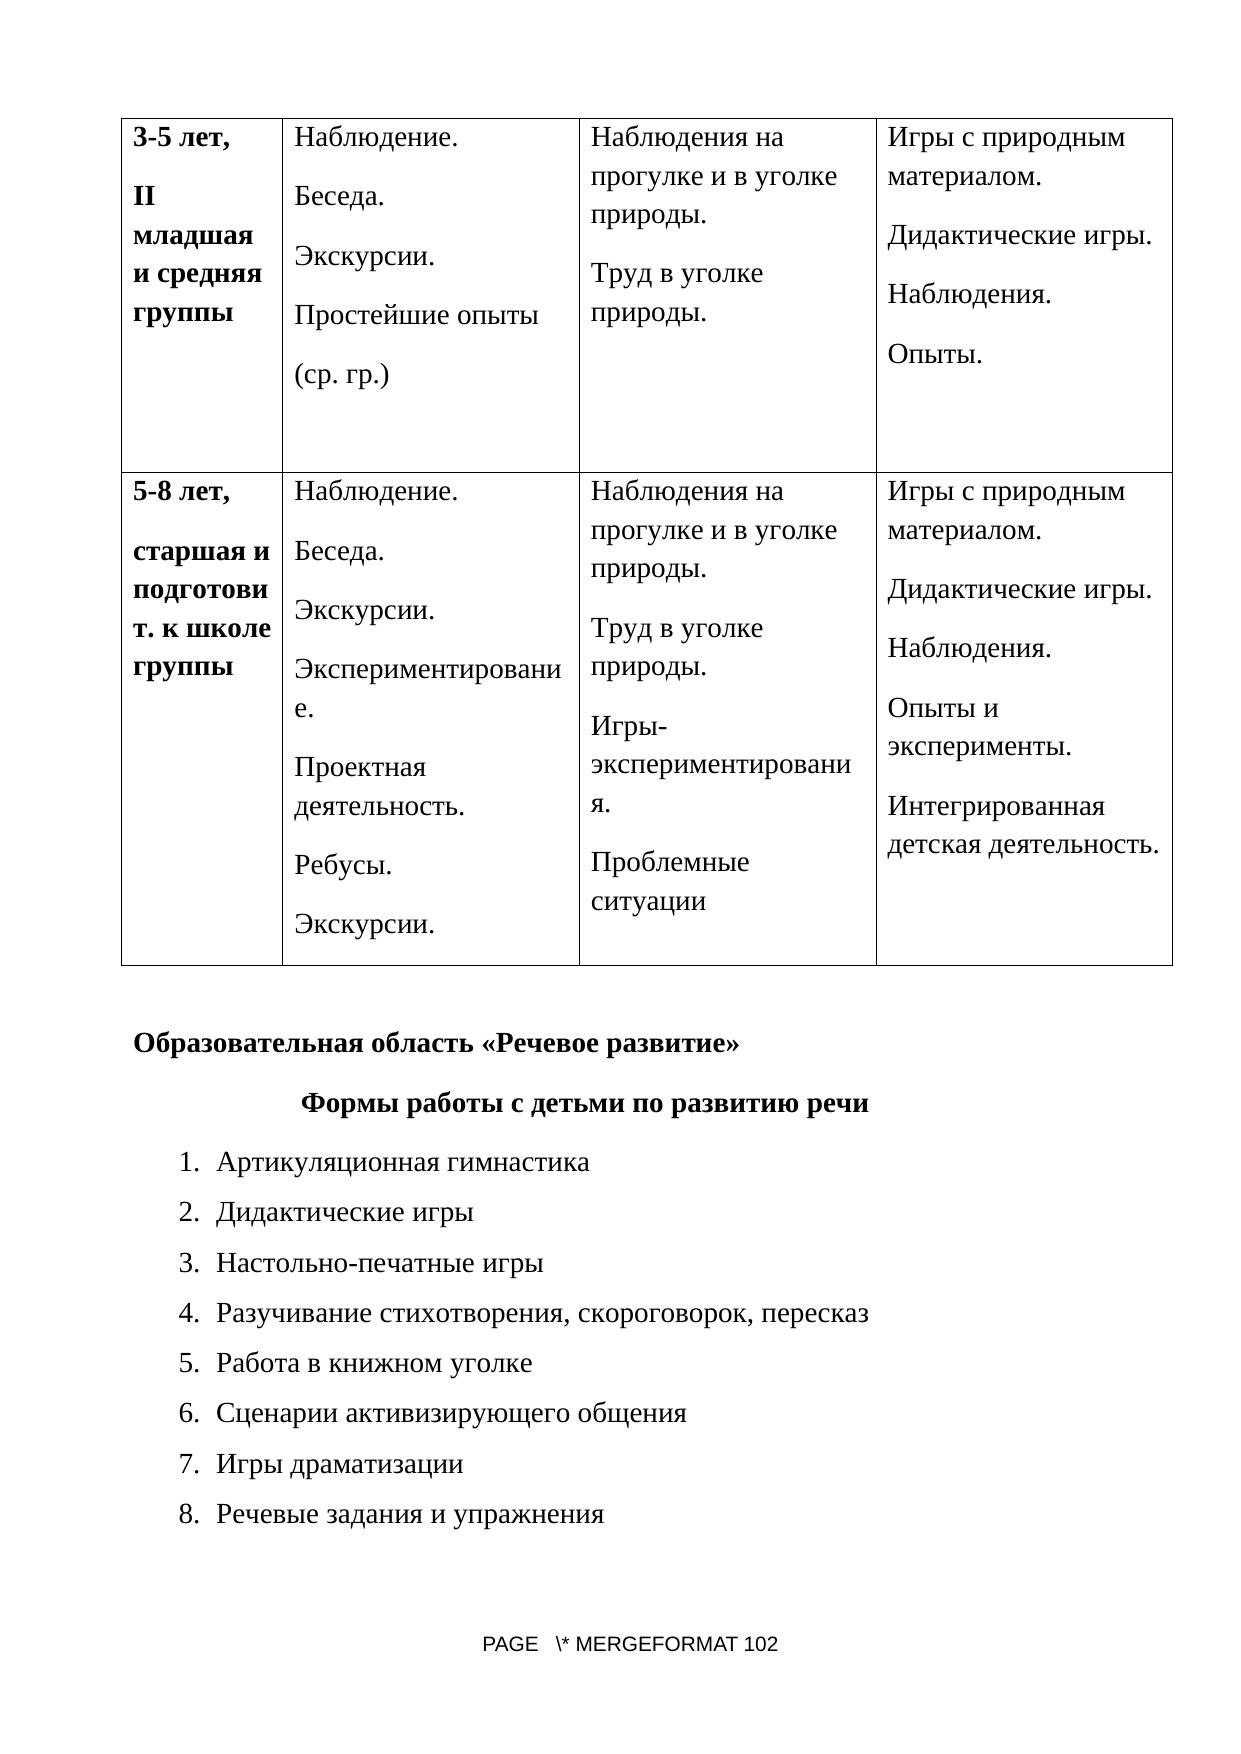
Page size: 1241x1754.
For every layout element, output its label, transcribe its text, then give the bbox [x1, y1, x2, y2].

list Дидактические игры [178, 1194, 1122, 1228]
list Речевые задания и упражнения [178, 1496, 1122, 1530]
list Игры драматизации [178, 1446, 1122, 1479]
table_cell Наблюдение. Беседа. Экскурсии. Экспериментирование. Проектная деятельность. Ребусы. Экскурсии. [283, 473, 579, 965]
text Формы работы с детьми по развитию речи [133, 1085, 1122, 1118]
table_cell Наблюдения на прогулке и в уголке природы. Труд в уголке природы. Игры-экспериментирования. Проблемные ситуации [580, 473, 876, 965]
list Работа в книжном уголке [178, 1345, 1122, 1379]
list Настольно-печатные игры [178, 1245, 1122, 1278]
table_cell Наблюдение. Беседа. Экскурсии. Простейшие опыты (ср. гр.) [283, 119, 579, 472]
list Сценарии активизирующего общения [178, 1396, 1122, 1429]
table_cell Игры с природным материалом. Дидактические игры. Наблюдения. Опыты. [877, 119, 1172, 472]
table_cell 3-5 лет, II младшая и средняя группы [122, 119, 282, 472]
table_cell Наблюдения на прогулке и в уголке природы. Труд в уголке природы. [580, 119, 876, 472]
table_cell 5-8 лет, старшая и подготовит. к школе группы [122, 473, 282, 965]
text Образовательная область «Речевое развитие» [133, 1025, 1122, 1059]
list Артикуляционная гимнастика [178, 1144, 1122, 1178]
list Разучивание стихотворения, скороговорок, пересказ [178, 1295, 1122, 1328]
table_cell Игры с природным материалом. Дидактические игры. Наблюдения. Опыты и эксперименты. Интегрированная детская деятельность. [877, 473, 1172, 965]
